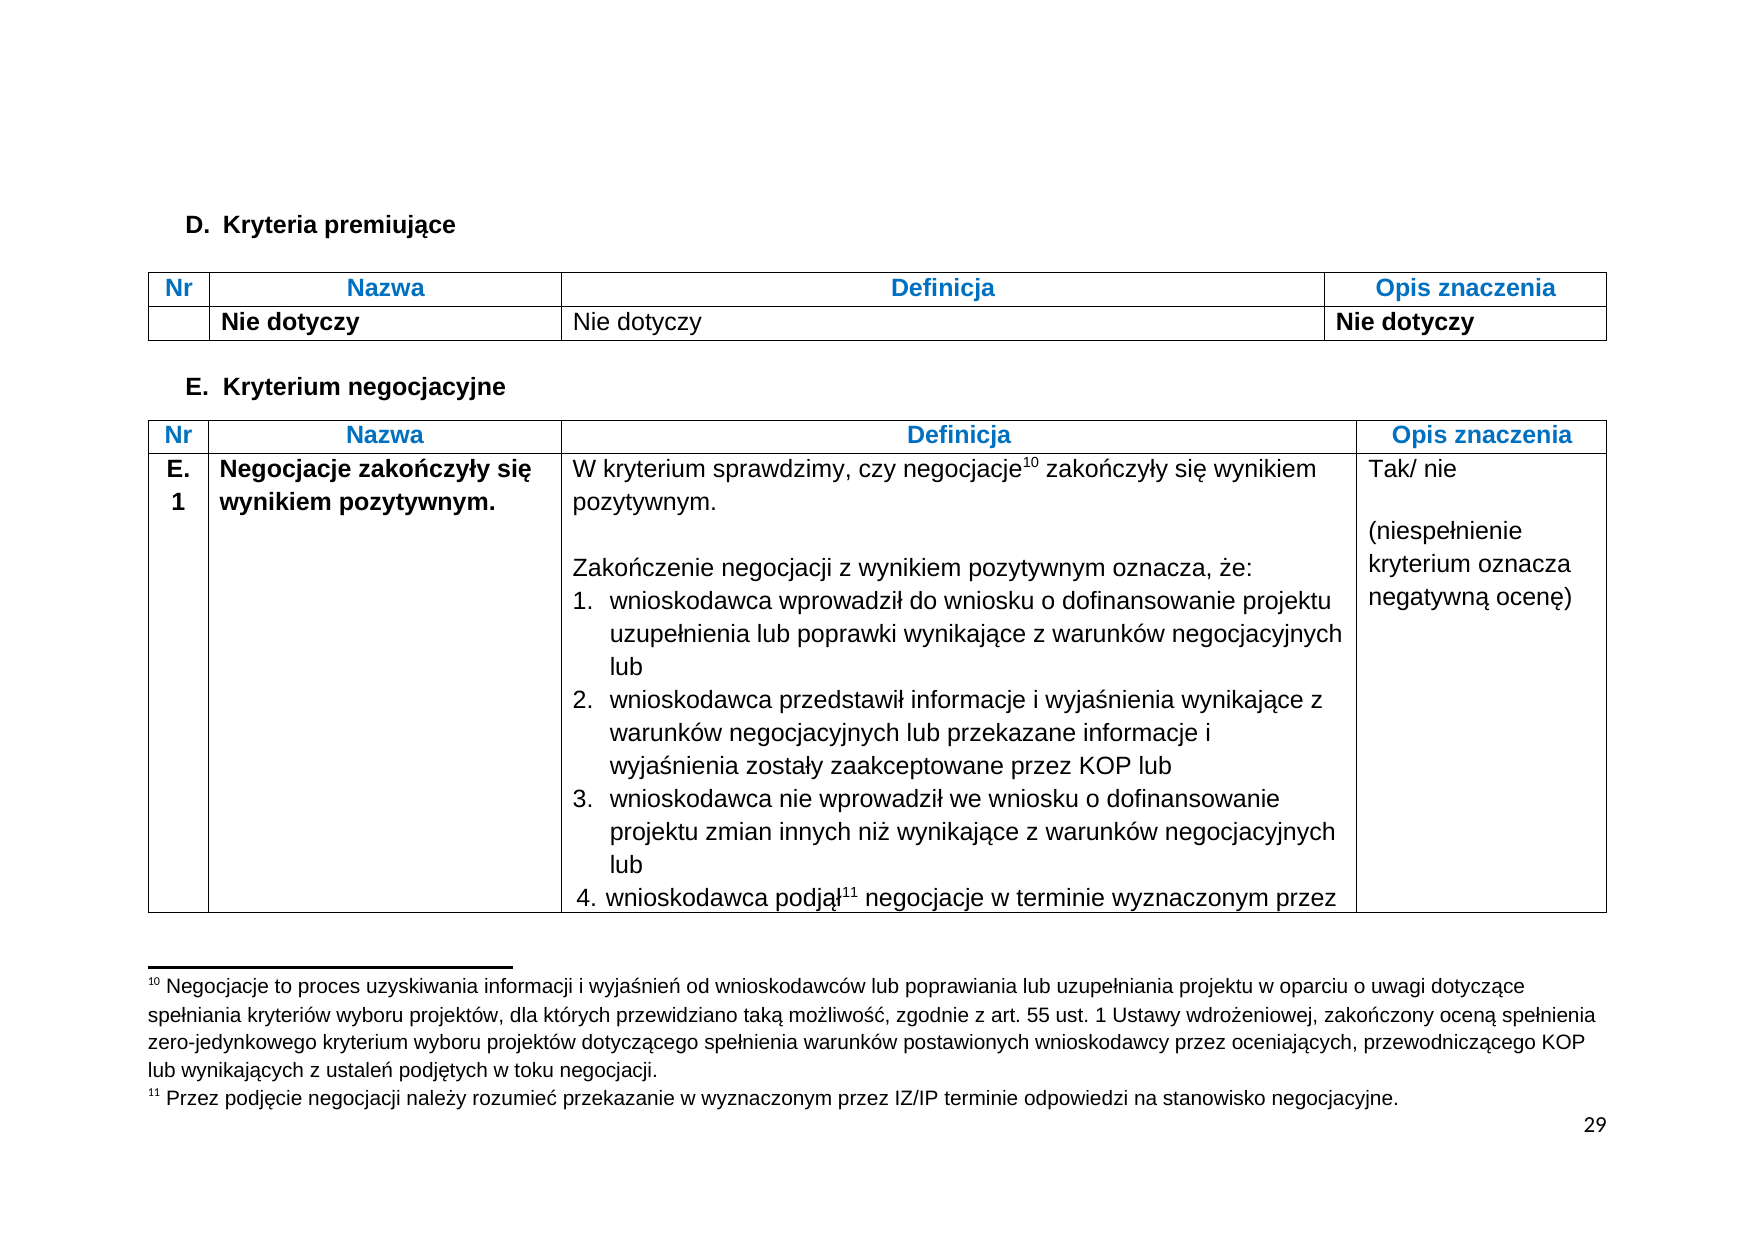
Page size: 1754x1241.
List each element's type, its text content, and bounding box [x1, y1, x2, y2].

table_cell Nie dotyczy [1325, 307, 1606, 340]
table_cell [149, 307, 209, 340]
table_header Opis znaczenia [1325, 273, 1606, 306]
table_header Nazwa [209, 421, 561, 453]
table_header Definicja [562, 273, 1324, 306]
table_cell E.1 [149, 454, 208, 912]
table_header Nr [149, 273, 209, 306]
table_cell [562, 454, 1356, 912]
table_header Opis znaczenia [1357, 421, 1606, 453]
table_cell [1357, 454, 1606, 912]
table_header Definicja [562, 421, 1356, 453]
table_cell Nie dotyczy [562, 307, 1324, 340]
table_cell Nie dotyczy [210, 307, 561, 340]
list Kryteria premiujące [185, 210, 1606, 238]
table_header Nazwa [210, 273, 561, 306]
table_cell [209, 454, 561, 912]
table_header Nr [149, 421, 208, 453]
list Kryterium negocjacyjne [185, 372, 1606, 401]
